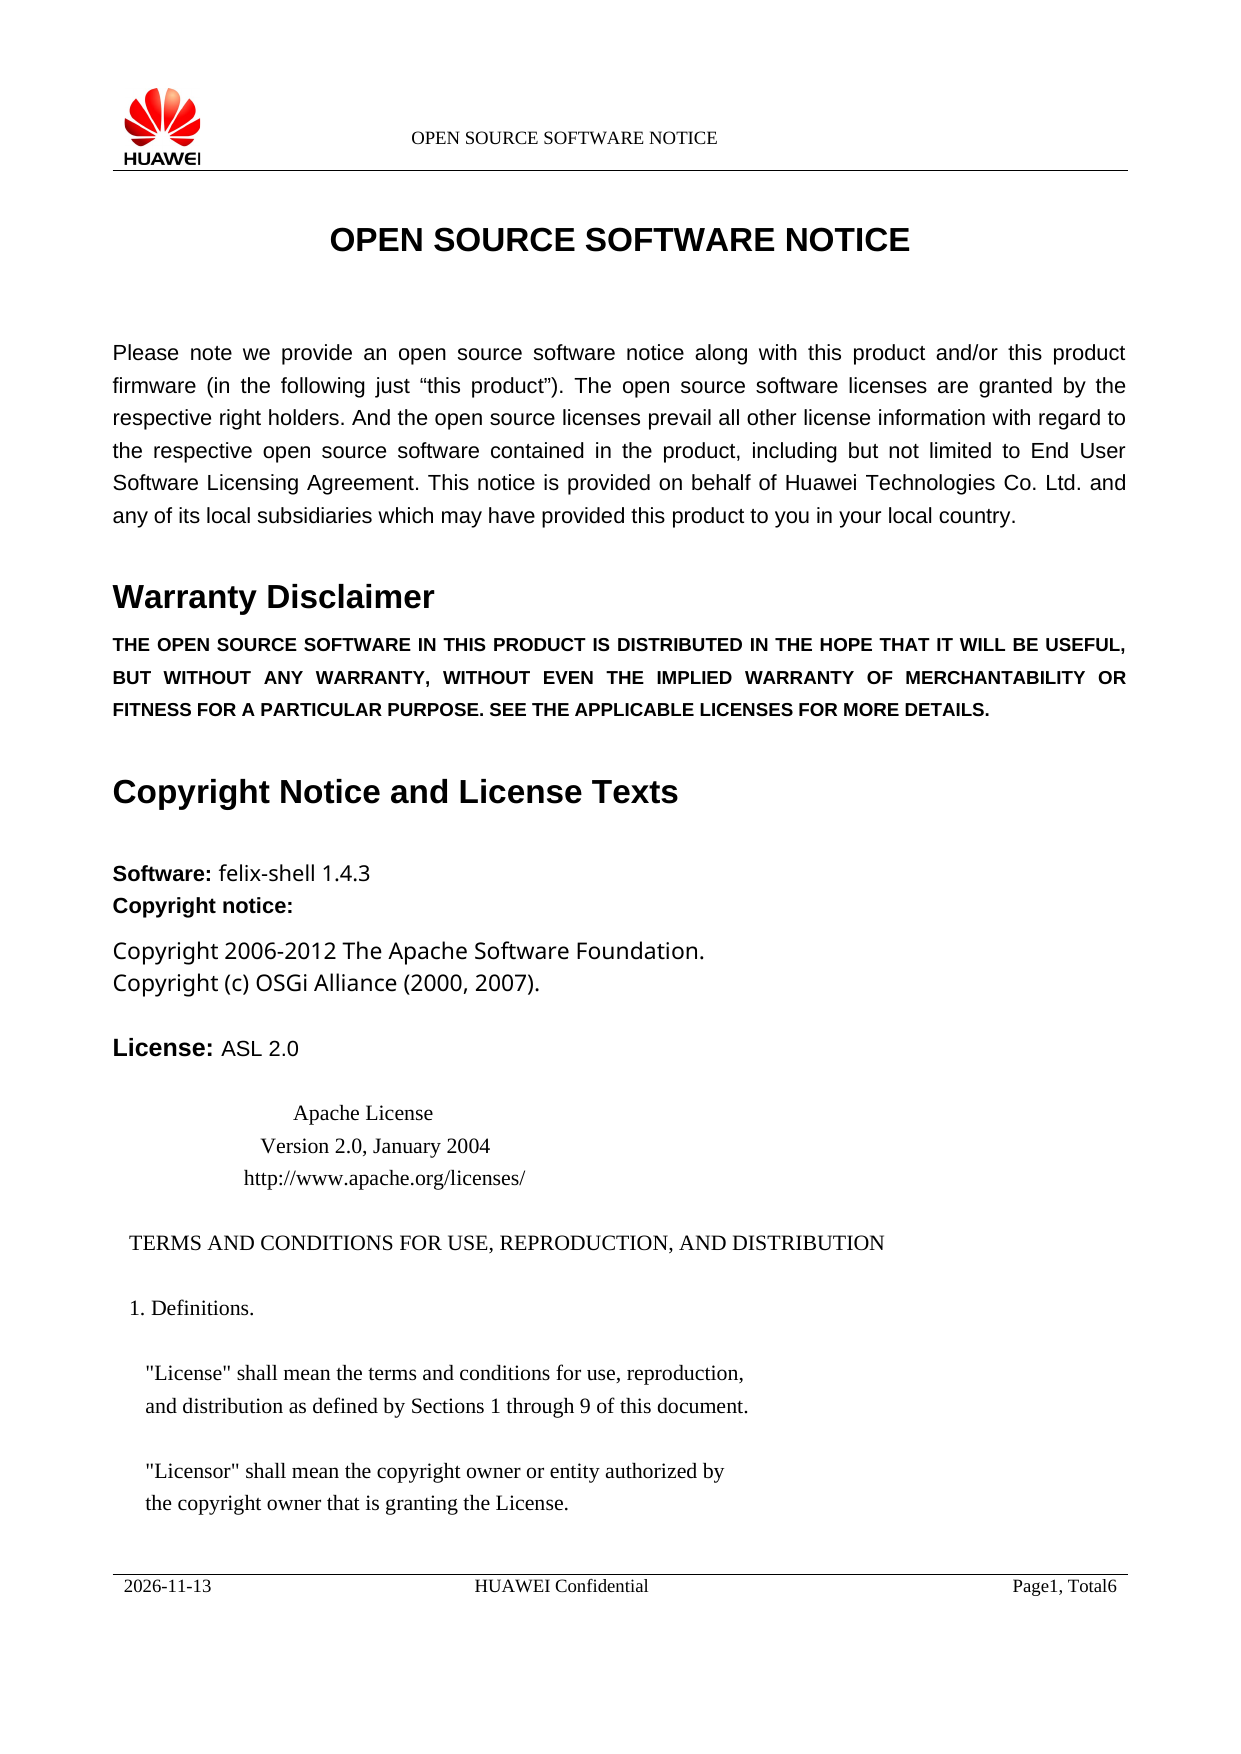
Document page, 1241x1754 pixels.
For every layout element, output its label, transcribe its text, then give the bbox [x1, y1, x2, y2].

text License: ASL 2.0 [112, 1031, 1128, 1064]
text Warranty Disclaimer [112, 564, 1128, 629]
picture [124, 88, 201, 165]
text Copyright Notice and License Texts [112, 759, 1128, 824]
text Copyright notice: [112, 889, 1128, 921]
text OPEN SOURCE SOFTWARE NOTICE [112, 206, 1128, 271]
text Copyright 2006-2012 The Apache Software Foundation. Copyright (c) OSGi Alliance (2000, 2007). [112, 934, 1128, 1031]
text The open source software in this product is distributed in the hope that it will be useful, but WITHOUT ANY WARRANTY, without even the implied warranty of MERCHANTABILITY or FITNESS FOR A PARTICULAR PURPOSE. See the applicable licenses for more details. [112, 629, 1128, 726]
text Please note we provide an open source software notice along with this product and/or this product firmware (in the following just “this product”). The open source software licenses are granted by the respective right holders. And the open source licenses prevail all other license information with regard to the respective open source software contained in the product, including but not limited to End User Software Licensing Agreement. This notice is provided on behalf of Huawei Technologies Co. Ltd. and any of its local subsidiaries which may have provided this product to you in your local country. [112, 336, 1128, 531]
title Software: felix-shell 1.4.3 [112, 856, 1128, 889]
